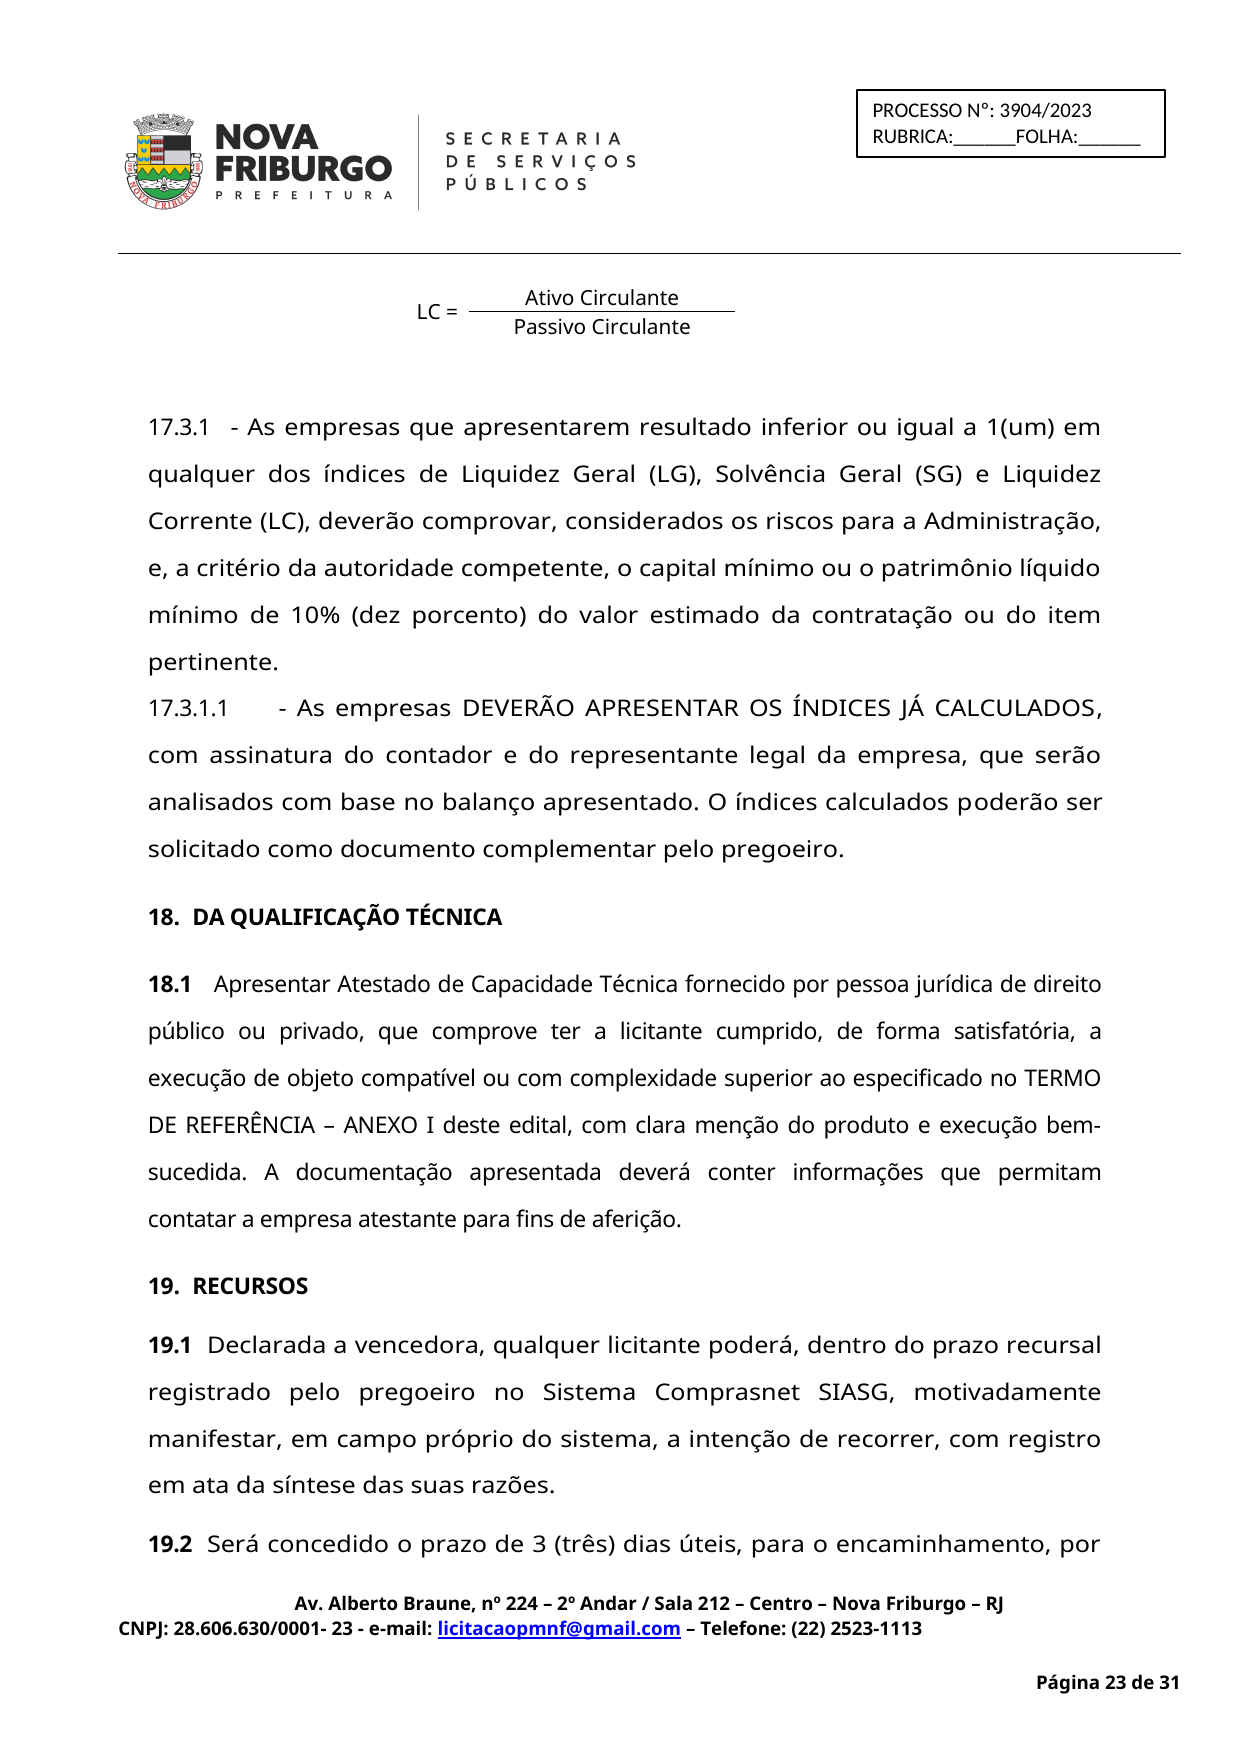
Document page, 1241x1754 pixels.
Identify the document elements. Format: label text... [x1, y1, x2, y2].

table_header LC = [236, 283, 469, 341]
list DA QUALIFICAÇÃO TÉCNICA [148, 901, 1103, 932]
table_header Ativo Circulante [469, 283, 735, 311]
list Apresentar Atestado de Capacidade Técnica fornecido por pessoa jurídica de direito público ou privado, que comprove ter a licitante cumprido, de forma satisfatória, a execução de objeto compatível ou com complexidade superior ao especificado no TERMO DE REFERÊNCIA – ANEXO I deste edital, com clara menção do produto e execução bem-sucedida. A documentação apresentada deverá conter informações que permitam contatar a empresa atestante para fins de aferição. [148, 968, 1103, 1234]
list RECURSOS [148, 1270, 1103, 1301]
picture [118, 97, 653, 222]
list - As empresas que apresentarem resultado inferior ou igual a 1(um) em qualquer dos índices de Liquidez Geral (LG), Solvência Geral (SG) e Liquidez Corrente (LC), deverão comprovar, considerados os riscos para a Administração, e, a critério da autoridade competente, o capital mínimo ou o patrimônio líquido mínimo de 10% (dez porcento) do valor estimado da contratação ou do item pertinente. [148, 411, 1103, 677]
list Declarada a vencedora, qualquer licitante poderá, dentro do prazo recursal registrado pelo pregoeiro no Sistema Comprasnet SIASG, motivadamente manifestar, em campo próprio do sistema, a intenção de recorrer, com registro em ata da síntese das suas razões. [148, 1329, 1103, 1501]
list - As empresas DEVERÃO APRESENTAR OS ÍNDICES JÁ CALCULADOS, com assinatura do contador e do representante legal da empresa, que serão analisados com base no balanço apresentado. O índices calculados poderão ser solicitado como documento complementar pelo pregoeiro. [148, 692, 1103, 864]
table_cell Passivo Circulante [469, 312, 735, 341]
